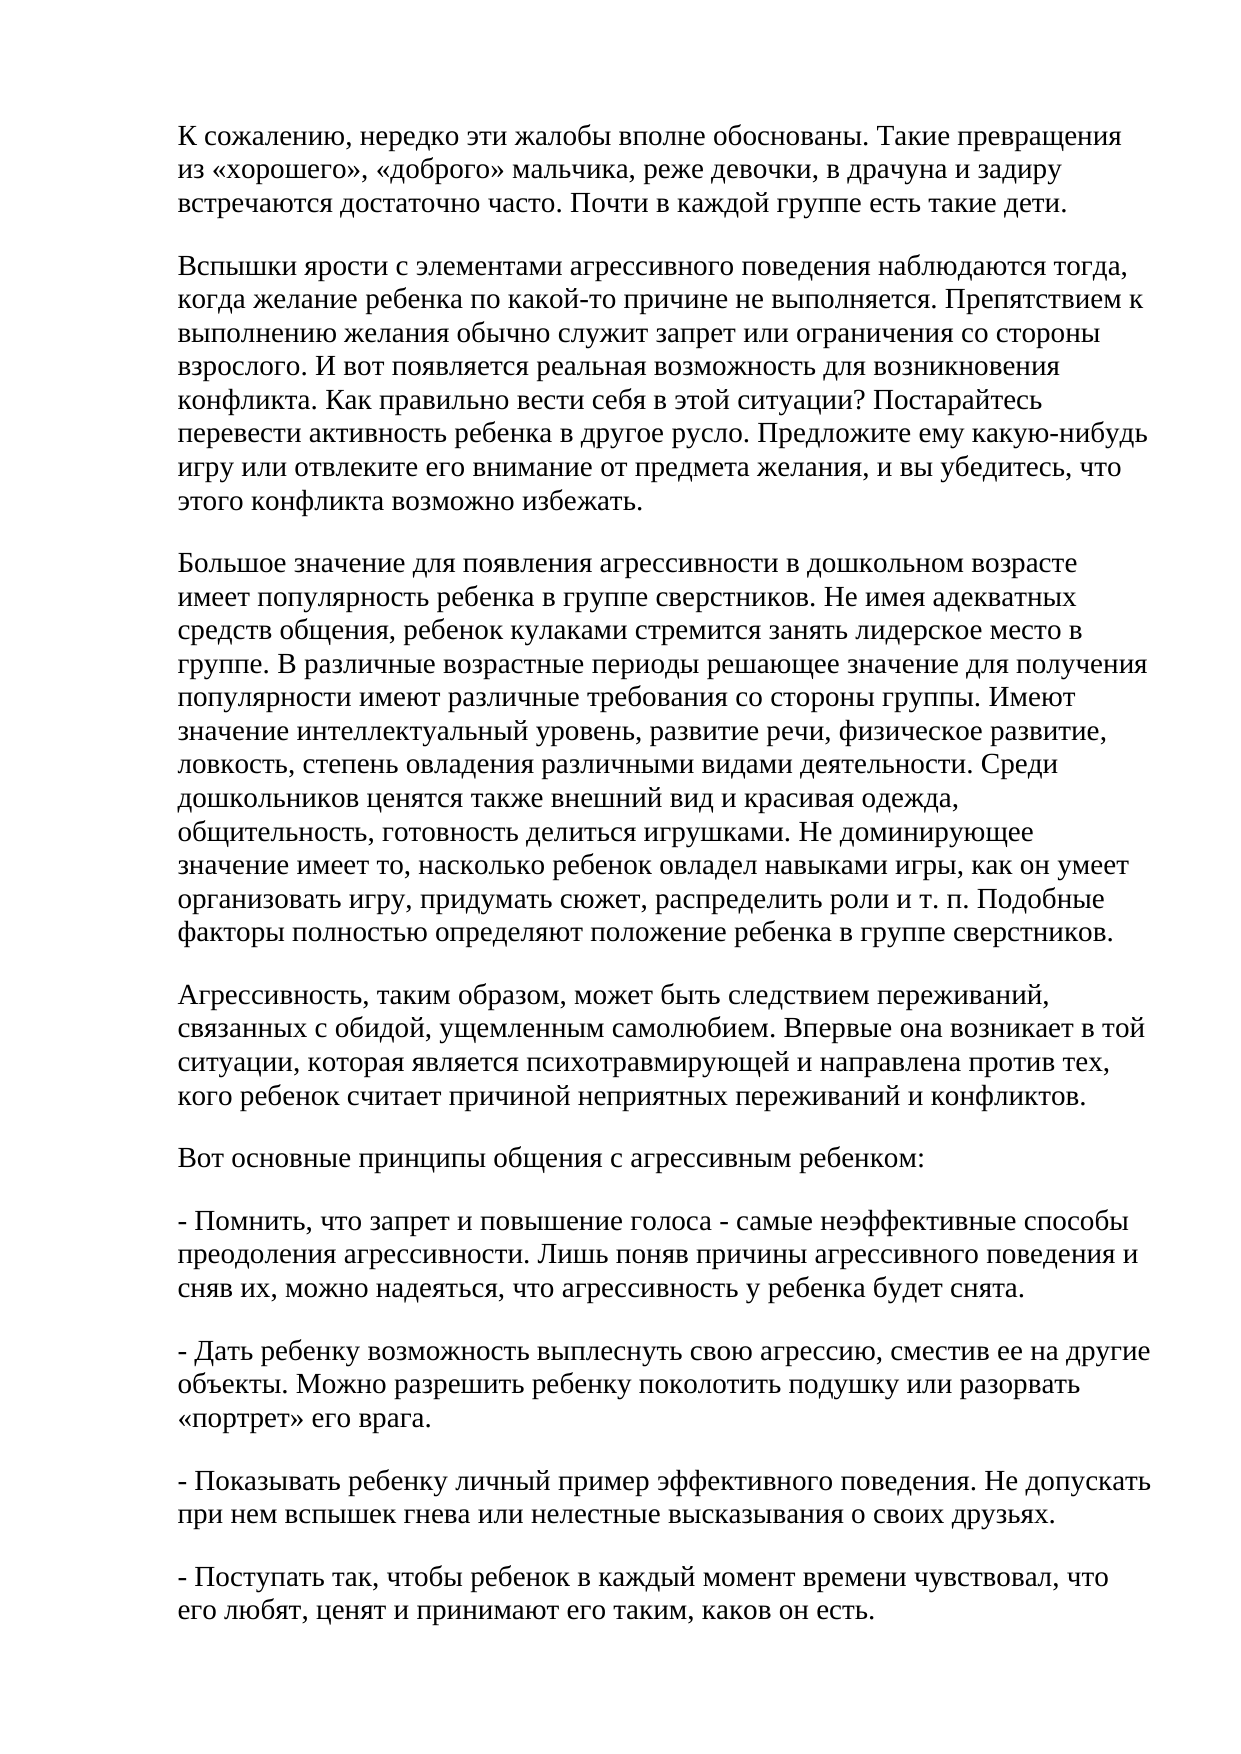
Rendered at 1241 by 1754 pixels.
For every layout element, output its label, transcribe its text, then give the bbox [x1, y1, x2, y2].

text - Дать ребенку возможность выплеснуть свою агрессию, сместив ее на другие объекты. Можно разрешить ребенку поколотить подушку или разорвать «портрет» его врага. [177, 1333, 1152, 1433]
text Агрессивность, таким образом, может быть следствием переживаний, связанных с обидой, ущемленным самолюбием. Впервые она возникает в той ситуации, которая является психотравмирующей и направлена против тех, кого ребенок считает причиной неприятных переживаний и конфликтов. [177, 977, 1152, 1111]
text Вспышки ярости с элементами агрессивного поведения наблюдаются тогда, когда желание ребенка по какой-то причине не выполняется. Препятствием к выполнению желания обычно служит запрет или ограничения со стороны взрослого. И вот появляется реальная возможность для возникновения конфликта. Как правильно вести себя в этой ситуации? Постарайтесь перевести активность ребенка в другое русло. Предложите ему какую-нибудь игру или отвлеките его внимание от предмета желания, и вы убедитесь, что этого конфликта возможно избежать. [177, 248, 1152, 516]
text Вот основные принципы общения с агрессивным ребенком: [177, 1140, 1152, 1174]
text - Показывать ребенку личный пример эффективного поведения. Не допускать при нем вспышек гнева или нелестные высказывания о своих друзьях. [177, 1463, 1152, 1530]
text К сожалению, нередко эти жалобы вполне обоснованы. Такие превращения из «хорошего», «доброго» мальчика, реже девочки, в драчуна и задиру встречаются достаточно часто. Почти в каждой группе есть такие дети. [177, 118, 1152, 219]
text - Поступать так, чтобы ребенок в каждый момент времени чувствовал, что его любят, ценят и принимают его таким, каков он есть. [177, 1559, 1152, 1626]
text Большое значение для появления агрессивности в дошкольном возрасте имеет популярность ребенка в группе сверстников. Не имея адекватных средств общения, ребенок кулаками стремится занять лидерское место в группе. В различные возрастные периоды решающее значение для получения популярности имеют различные требования со стороны группы. Имеют значение интеллектуальный уровень, развитие речи, физическое развитие, ловкость, степень овладения различными видами деятельности. Среди дошкольников ценятся также внешний вид и красивая одежда, общительность, готовность делиться игрушками. Не доминирующее значение имеет то, насколько ребенок овладел навыками игры, как он умеет организовать игру, придумать сюжет, распределить роли и т. п. Подобные факторы полностью определяют положение ребенка в группе сверстников. [177, 545, 1152, 948]
text - Помнить, что запрет и повышение голоса - самые неэффективные способы преодоления агрессивности. Лишь поняв причины агрессивного поведения и сняв их, можно надеяться, что агрессивность у ребенка будет снята. [177, 1203, 1152, 1304]
